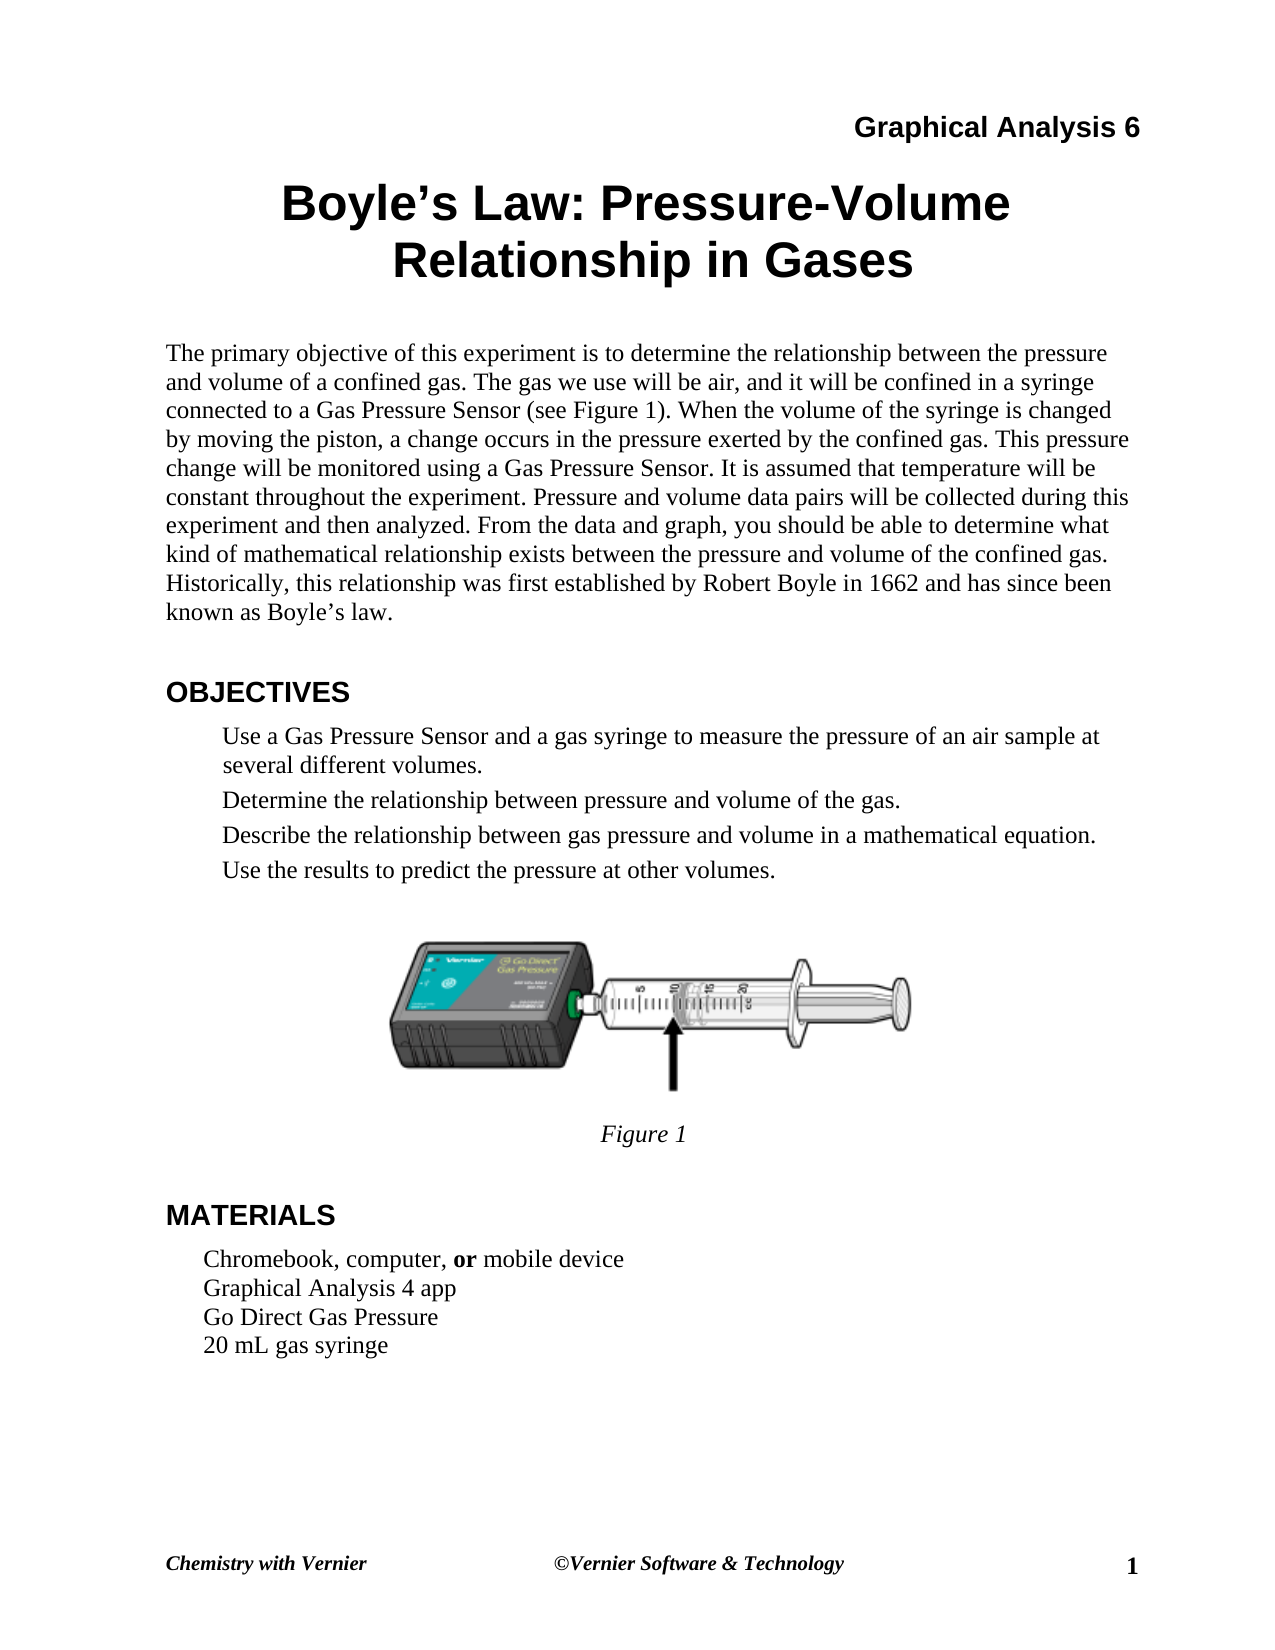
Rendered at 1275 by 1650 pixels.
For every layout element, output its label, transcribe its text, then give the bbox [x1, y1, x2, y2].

list Graphical Analysis 4 app [203, 1273, 1141, 1302]
picture [379, 934, 927, 1101]
list Chromebook, computer, or mobile device [203, 1244, 1141, 1273]
list Determine the relationship between pressure and volume of the gas. [201, 785, 1141, 814]
text The primary objective of this experiment is to determine the relationship between the pressure and volume of a confined gas. The gas we use will be air, and it will be confined in a syringe connected to a Gas Pressure Sensor (see Figure 1). When the volume of the syringe is changed by moving the piston, a change occurs in the pressure exerted by the confined gas. This pressure change will be monitored using a Gas Pressure Sensor. It is assumed that temperature will be constant throughout the experiment. Pressure and volume data pairs will be collected during this experiment and then analyzed. From the data and graph, you should be able to determine what kind of mathematical relationship exists between the pressure and volume of the confined gas. Historically, this relationship was first established by Robert Boyle in 1662 and has since been known as Boyle’s law. [166, 338, 1141, 625]
text Graphical Analysis 6 [534, 94, 1141, 144]
list Describe the relationship between gas pressure and volume in a mathematical equation. [201, 820, 1141, 849]
subtitle MATERIALS [166, 1198, 1141, 1232]
list Go Direct Gas Pressure [203, 1302, 1141, 1330]
list Use a Gas Pressure Sensor and a gas syringe to measure the pressure of an air sample at several different volumes. [201, 721, 1141, 779]
text Figure 1 [166, 1119, 1141, 1148]
text Boyle’s Law: Pressure-Volume Relationship in Gases [166, 173, 1141, 288]
list 20 mL gas syringe [203, 1330, 1141, 1359]
subtitle OBJECTIVES [166, 675, 1141, 709]
list Use the results to predict the pressure at other volumes. [201, 855, 1141, 884]
